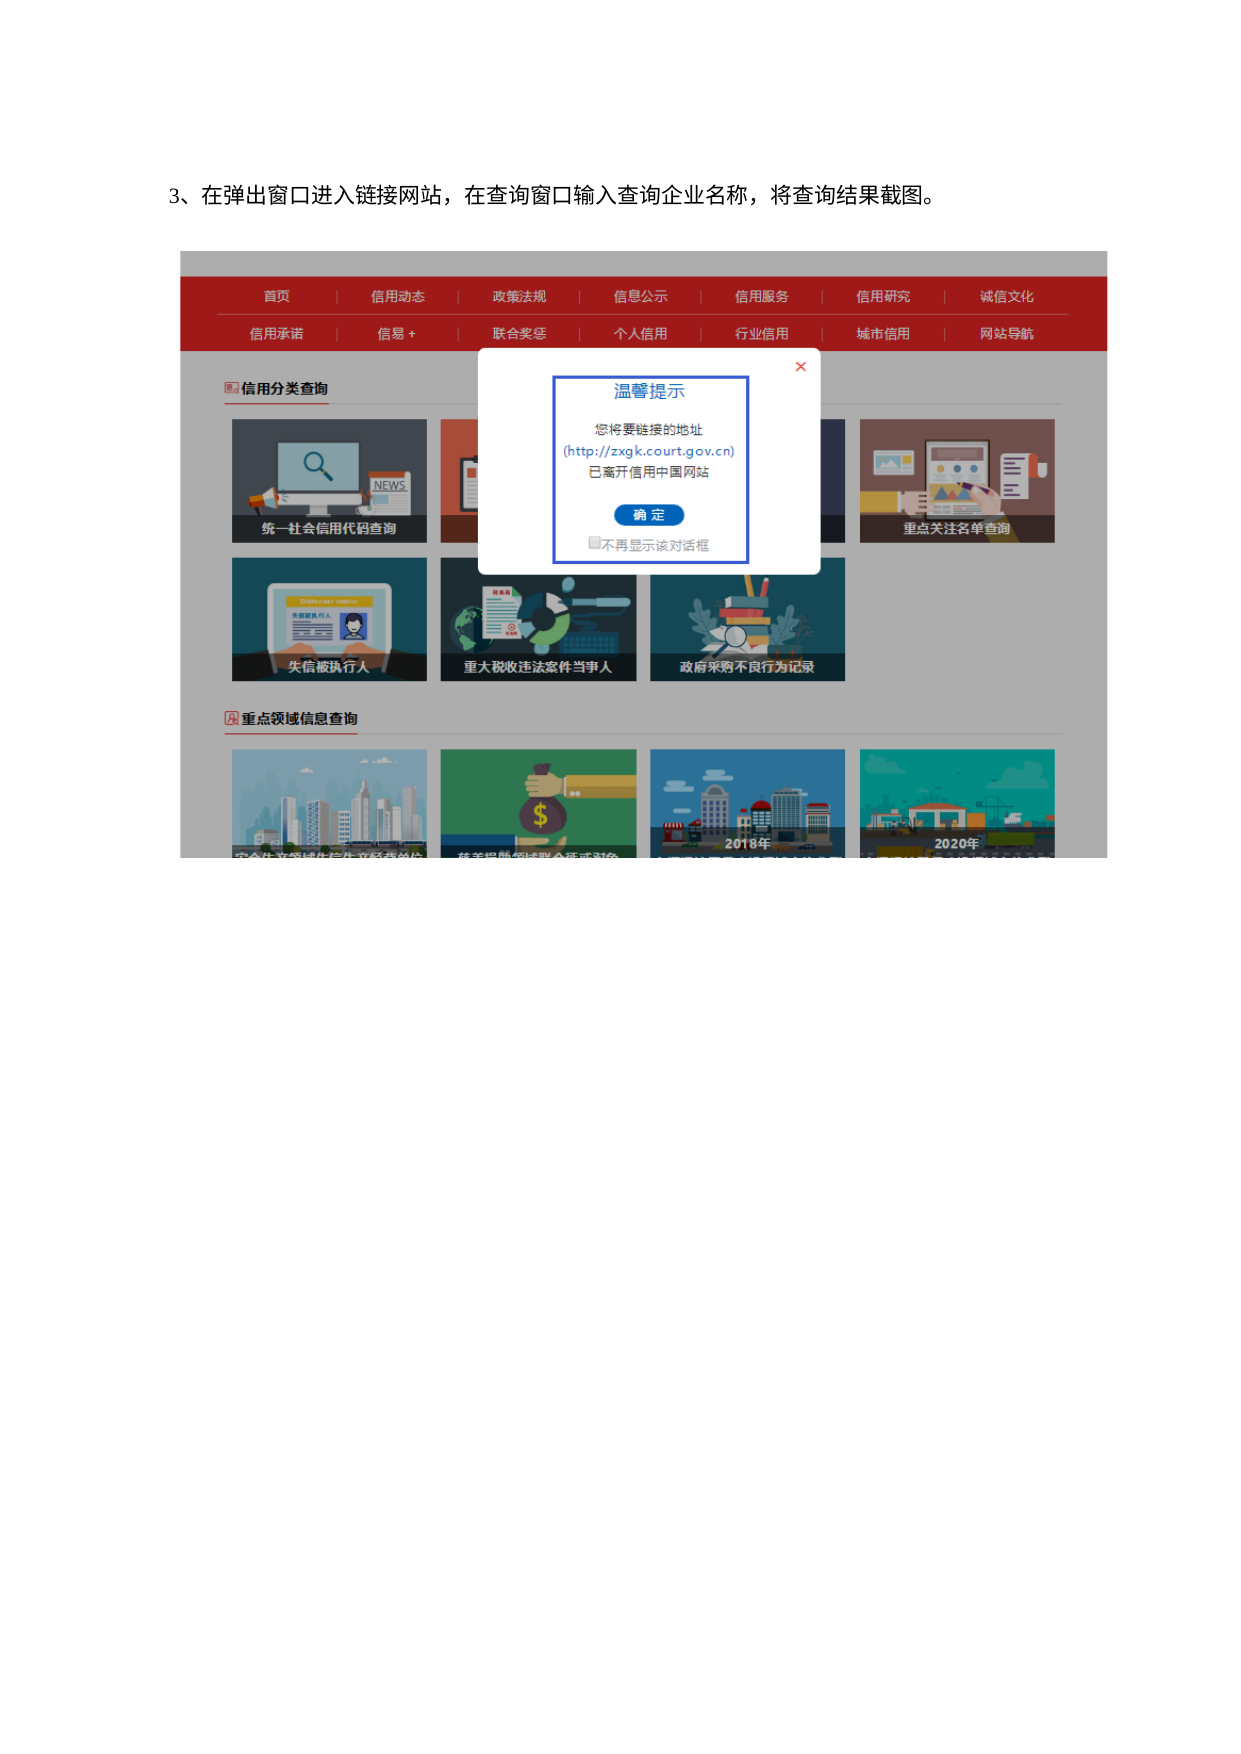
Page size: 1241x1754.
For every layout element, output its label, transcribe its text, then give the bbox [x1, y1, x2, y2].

text 3、在弹出窗口进入链接网站，在查询窗口输入查询企业名称，将查询结果截图。 [169, 178, 1110, 210]
picture [180, 251, 1108, 858]
